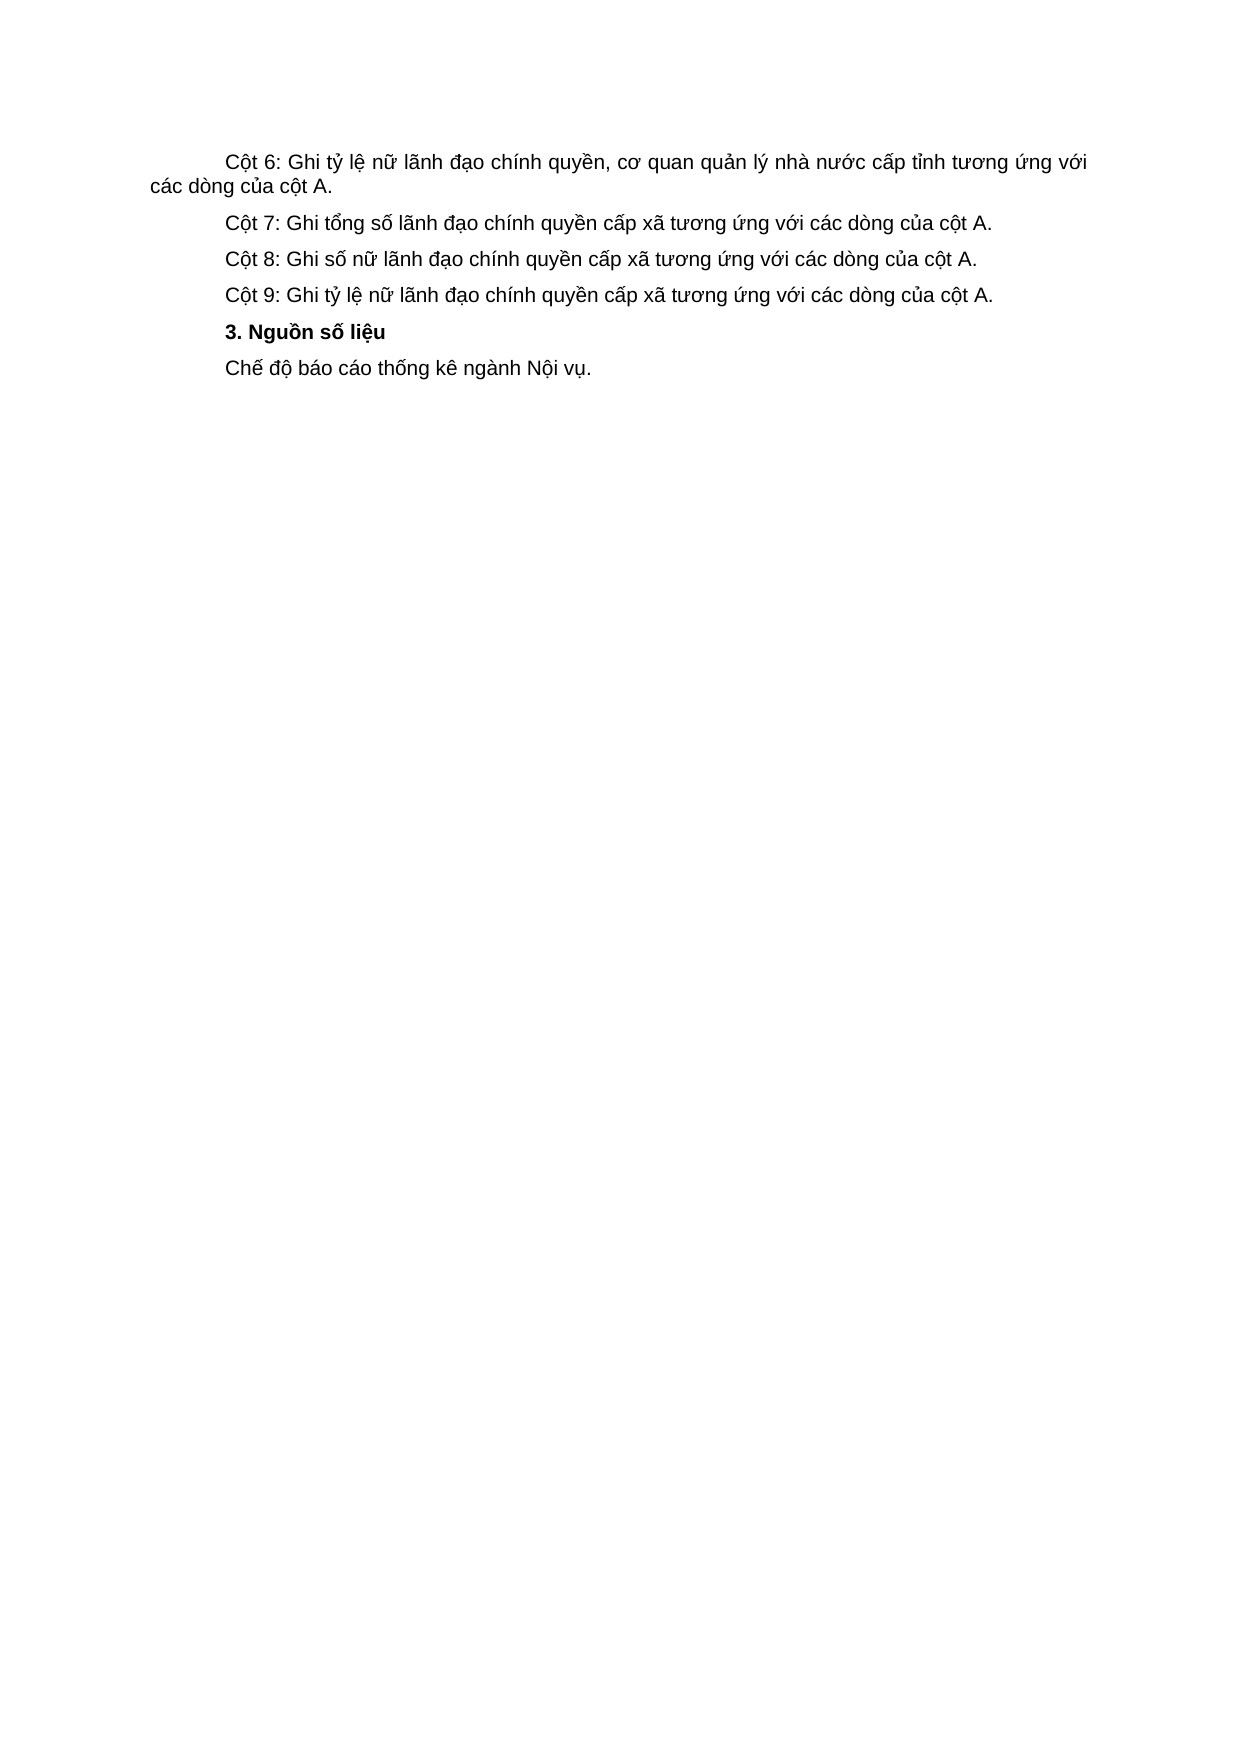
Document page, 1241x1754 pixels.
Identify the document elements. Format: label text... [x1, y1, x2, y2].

text Cột 8: Ghi số nữ lãnh đạo chính quyền cấp xã tương ứng với các dòng của cột A. [150, 247, 1090, 271]
text 3. Nguồn số liệu [150, 320, 1090, 344]
text Cột 7: Ghi tổng số lãnh đạo chính quyền cấp xã tương ứng với các dòng của cột A. [150, 210, 1090, 234]
text Chế độ báo cáo thống kê ngành Nội vụ. [150, 356, 1090, 380]
text Cột 9: Ghi tỷ lệ nữ lãnh đạo chính quyền cấp xã tương ứng với các dòng của cột A. [150, 283, 1090, 307]
text Cột 6: Ghi tỷ lệ nữ lãnh đạo chính quyền, cơ quan quản lý nhà nước cấp tỉnh tương ứng với các dòng của cột A. [150, 150, 1090, 198]
